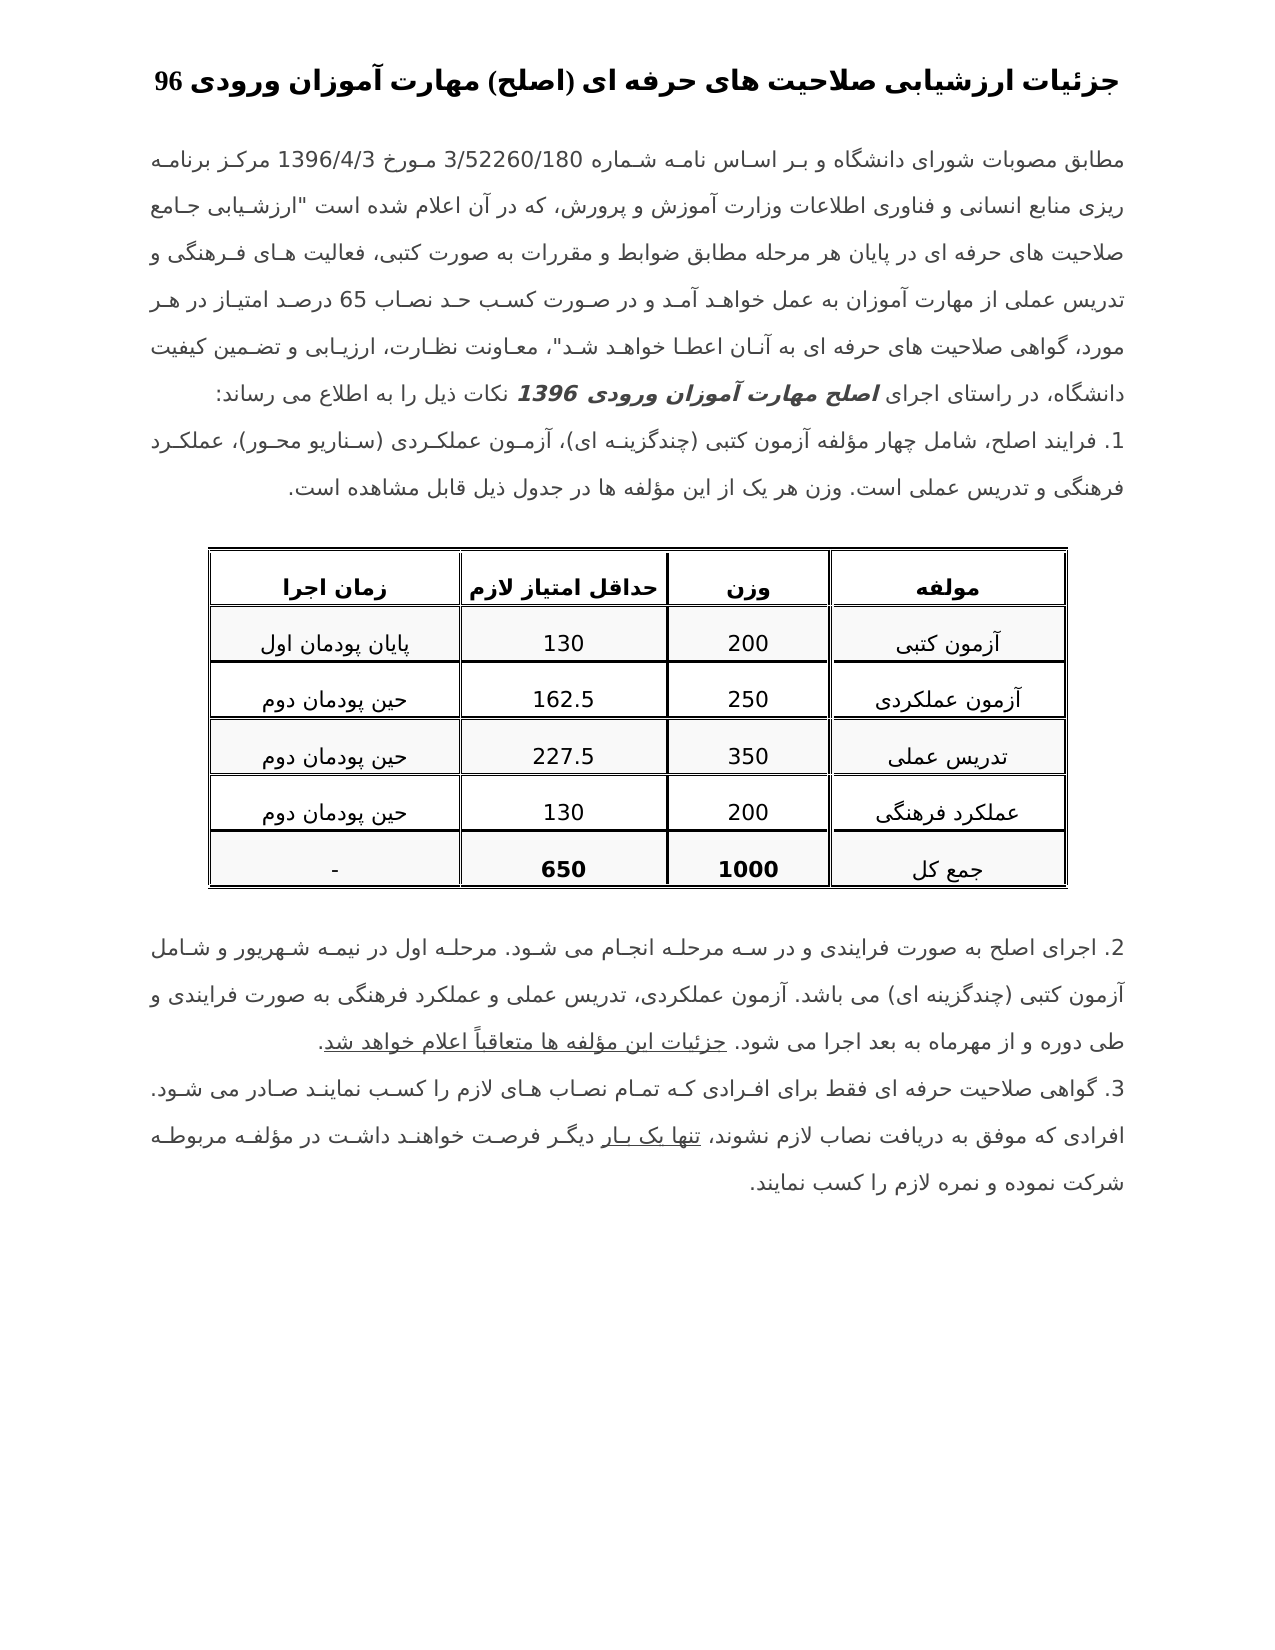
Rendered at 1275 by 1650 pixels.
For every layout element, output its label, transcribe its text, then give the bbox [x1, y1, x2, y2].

table_cell 227.5 [462, 720, 666, 773]
table_header حداقل امتیاز لازم [460, 549, 667, 603]
table_cell 162.5 [462, 663, 666, 716]
table_cell آزمون عملکردی [832, 660, 1064, 716]
text جزئیات ارزشیابی صلاحیت های حرفه ای (اصلح) مهارت آموزان ورودی 96 [150, 59, 1125, 97]
table_cell عملکرد فرهنگی [830, 773, 1066, 829]
table_cell 200 [667, 773, 830, 829]
table_header زمان اجرا [209, 549, 460, 603]
text 3. گواهی صلاحیت حرفه ای فقط برای افرادی که تمام نصاب های لازم را کسب نمایند صادر می شود. افرادی که موفق به دریافت نصاب لازم نشوند، تنها یک بار دیگر فرصت خواهند داشت در مؤلفه مربوطه شرکت نموده و نمره لازم را کسب نمایند. [150, 1055, 1125, 1195]
table_cell حین پودمان دوم [211, 720, 459, 773]
table_cell 350 [669, 716, 829, 773]
text 2. اجرای اصلح به صورت فرایندی و در سه مرحله انجام می شود. مرحله اول در نیمه شهریور و شامل آزمون کتبی (چندگزینه ای) می باشد. آزمون عملکردی، تدریس عملی و عملکرد فرهنگی به صورت فرایندی و طی دوره و از مهرماه به بعد اجرا می شود. جزئیات این مؤلفه ها متعاقباً اعلام خواهد شد. [150, 914, 1125, 1055]
text مطابق مصوبات شورای دانشگاه و بر اساس نامه شماره 3/52260/180 مورخ 1396/4/3 مرکز برنامه ریزی منابع انسانی و فناوری اطلاعات وزارت آموزش و پرورش، که در آن اعلام شده است "ارزشیابی جامع صلاحیت های حرفه ای در پایان هر مرحله مطابق ضوابط و مقررات به صورت کتبی، فعالیت های فرهنگی و تدریس عملی از مهارت آموزان به عمل خواهد آمد و در صورت کسب حد نصاب 65 درصد امتیاز در هر مورد، گواهی صلاحیت های حرفه ای به آنان اعطا خواهد شد"، معاونت نظارت، ارزیابی و تضمین کیفیت دانشگاه، در راستای اجرای اصلح مهارت آموزان ورودی 1396 نکات ذیل را به اطلاع می رساند: [150, 125, 1125, 407]
table_header وزن [667, 551, 828, 603]
table_cell 1000 [667, 829, 828, 885]
table_cell جمع کل [832, 829, 1066, 885]
text 1. فرایند اصلح، شامل چهار مؤلفه آزمون کتبی (چندگزینه ای)، آزمون عملکردی (سناریو محور)، عملکرد فرهنگی و تدریس عملی است. وزن هر یک از این مؤلفه ها در جدول ذیل قابل مشاهده است. [150, 407, 1125, 500]
table_cell آزمون کتبی [832, 604, 1065, 660]
table_cell پایان پودمان اول [211, 607, 459, 660]
table_header مولفه [832, 551, 1066, 603]
table_cell 250 [669, 660, 828, 716]
table_cell حین پودمان دوم [211, 776, 459, 829]
table_cell - [209, 829, 460, 885]
table_cell 650 [460, 829, 667, 885]
table_cell 130 [462, 607, 666, 660]
table_cell 130 [462, 776, 666, 829]
table_cell حین پودمان دوم [211, 663, 459, 716]
table_cell 200 [669, 604, 829, 660]
table_cell تدریس عملی [832, 716, 1065, 773]
